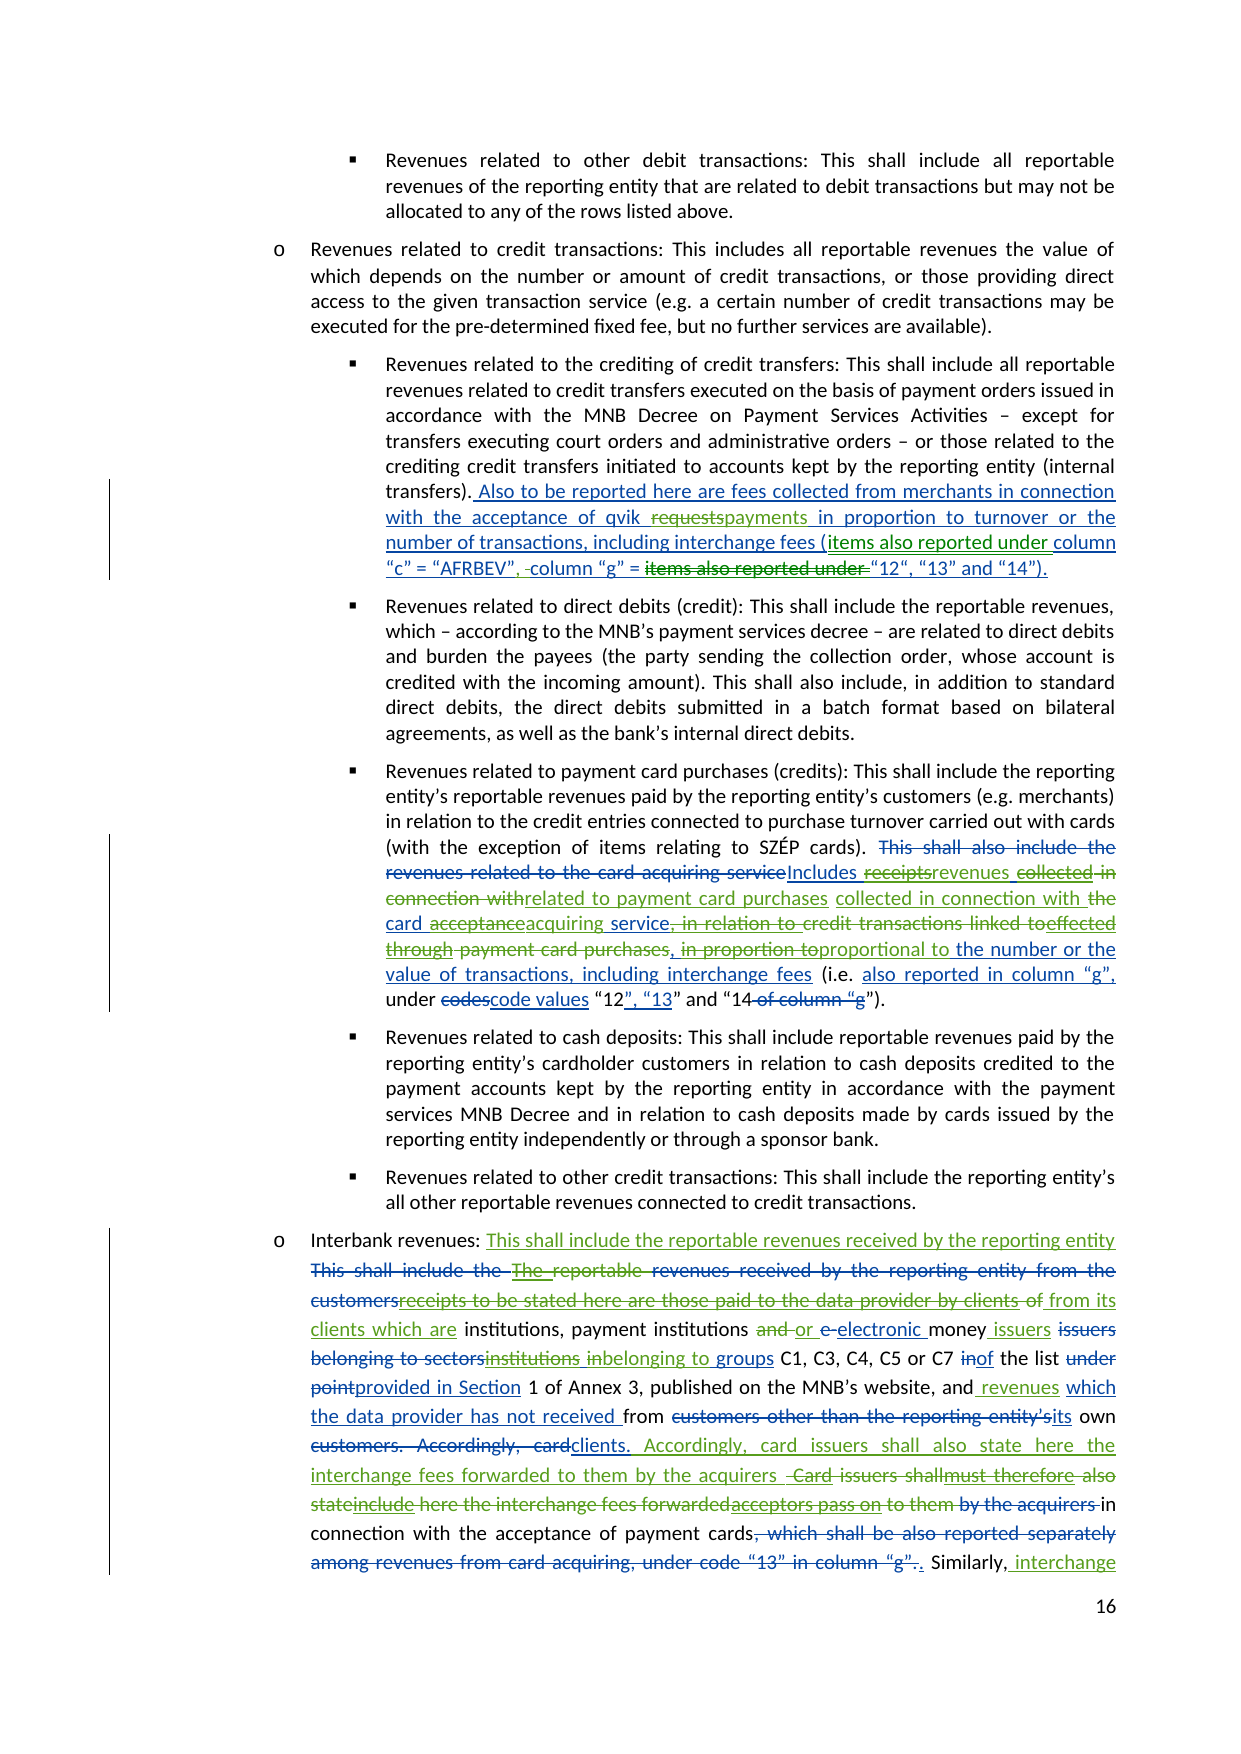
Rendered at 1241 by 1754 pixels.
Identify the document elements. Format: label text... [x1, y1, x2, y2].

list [273, 1227, 1116, 1575]
list Revenues related to cash deposits: This shall include reportable revenues paid by the reporting entity’s cardholder customers in relation to cash deposits credited to the payment accounts kept by the reporting entity in accordance with the payment services MNB Decree and in relation to cash deposits made by cards issued by the reporting entity independently or through a sponsor bank. [348, 1024, 1116, 1152]
list Revenues related to other debit transactions: This shall include all reportable revenues of the reporting entity that are related to debit transactions but may not be allocated to any of the rows listed above. [348, 148, 1116, 224]
list Revenues related to direct debits (credit): This shall include the reportable revenues, which – according to the MNB’s payment services decree – are related to direct debits and burden the payees (the party sending the collection order, whose account is credited with the incoming amount). This shall also include, in addition to standard direct debits, the direct debits submitted in a batch format based on bilateral agreements, as well as the bank’s internal direct debits. [348, 593, 1116, 745]
list Revenues related to the crediting of credit transfers: This shall include all reportable revenues related to credit transfers executed on the basis of payment orders issued in accordance with the MNB Decree on Payment Services Activities – except for transfers executing court orders and administrative orders – or those related to the crediting credit transfers initiated to accounts kept by the reporting entity (internal transfers). [348, 352, 1116, 580]
list Revenues related to other credit transactions: This shall include the reporting entity’s all other reportable revenues connected to credit transactions. [348, 1164, 1116, 1215]
list Revenues related to credit transactions: This includes all reportable revenues the value of which depends on the number or amount of credit transactions, or those providing direct access to the given transaction service (e.g. a certain number of credit transactions may be executed for the pre-determined fixed fee, but no further services are available). [273, 236, 1116, 339]
list Revenues related to payment card purchases (credits): This shall include the reporting entity’s reportable revenues paid by the reporting entity’s customers (e.g. merchants) in relation to the credit entries connected to purchase turnover carried out with cards (with the exception of items relating to SZÉP cards). (i.e. under “12” and “14”). [348, 758, 1116, 1012]
